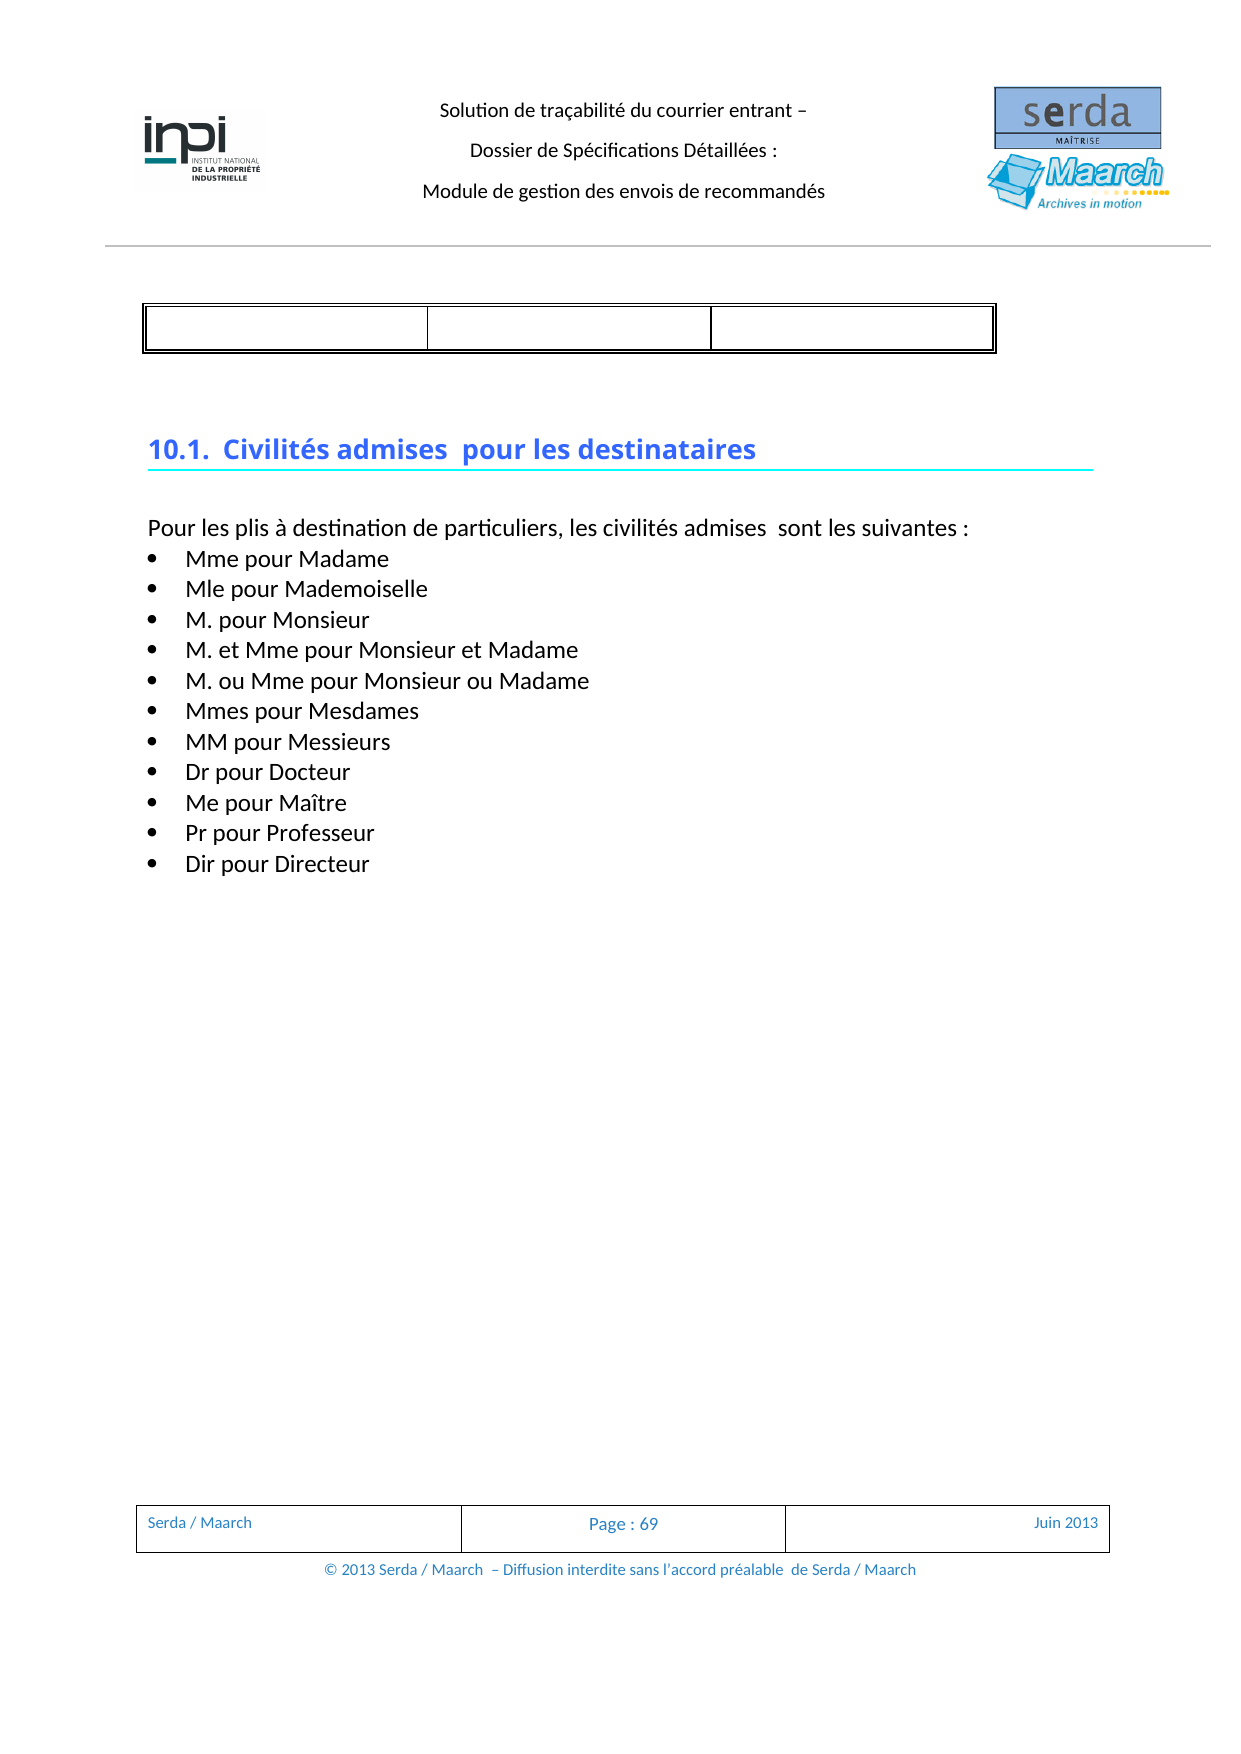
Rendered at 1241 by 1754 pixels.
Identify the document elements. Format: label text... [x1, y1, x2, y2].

table_cell [428, 307, 642, 349]
table_cell [359, 307, 427, 349]
list M. pour Monsieur [148, 604, 1093, 634]
list Mme pour Madame [148, 543, 1093, 573]
table_cell [712, 307, 926, 349]
list Me pour Maître [148, 787, 1093, 817]
list Dir pour Directeur [148, 848, 1093, 878]
table_cell [926, 307, 992, 349]
picture [994, 86, 1162, 149]
list Mle pour Mademoiselle [148, 573, 1093, 604]
list MM pour Messieurs [148, 726, 1093, 756]
list M. ou Mme pour Monsieur ou Madame [148, 665, 1093, 695]
picture [134, 109, 266, 192]
subtitle Civilités admises pour les destinataires [148, 430, 1093, 469]
list M. et Mme pour Monsieur et Madame [148, 634, 1093, 665]
text Pour les plis à destination de particuliers, les civilités admises sont les suivantes : [148, 512, 1093, 543]
list Pr pour Professeur [148, 817, 1093, 848]
list Mmes pour Mesdames [148, 695, 1093, 726]
table_cell [643, 307, 710, 349]
list Dr pour Docteur [148, 756, 1093, 787]
table_cell [147, 307, 359, 349]
picture [984, 151, 1172, 215]
